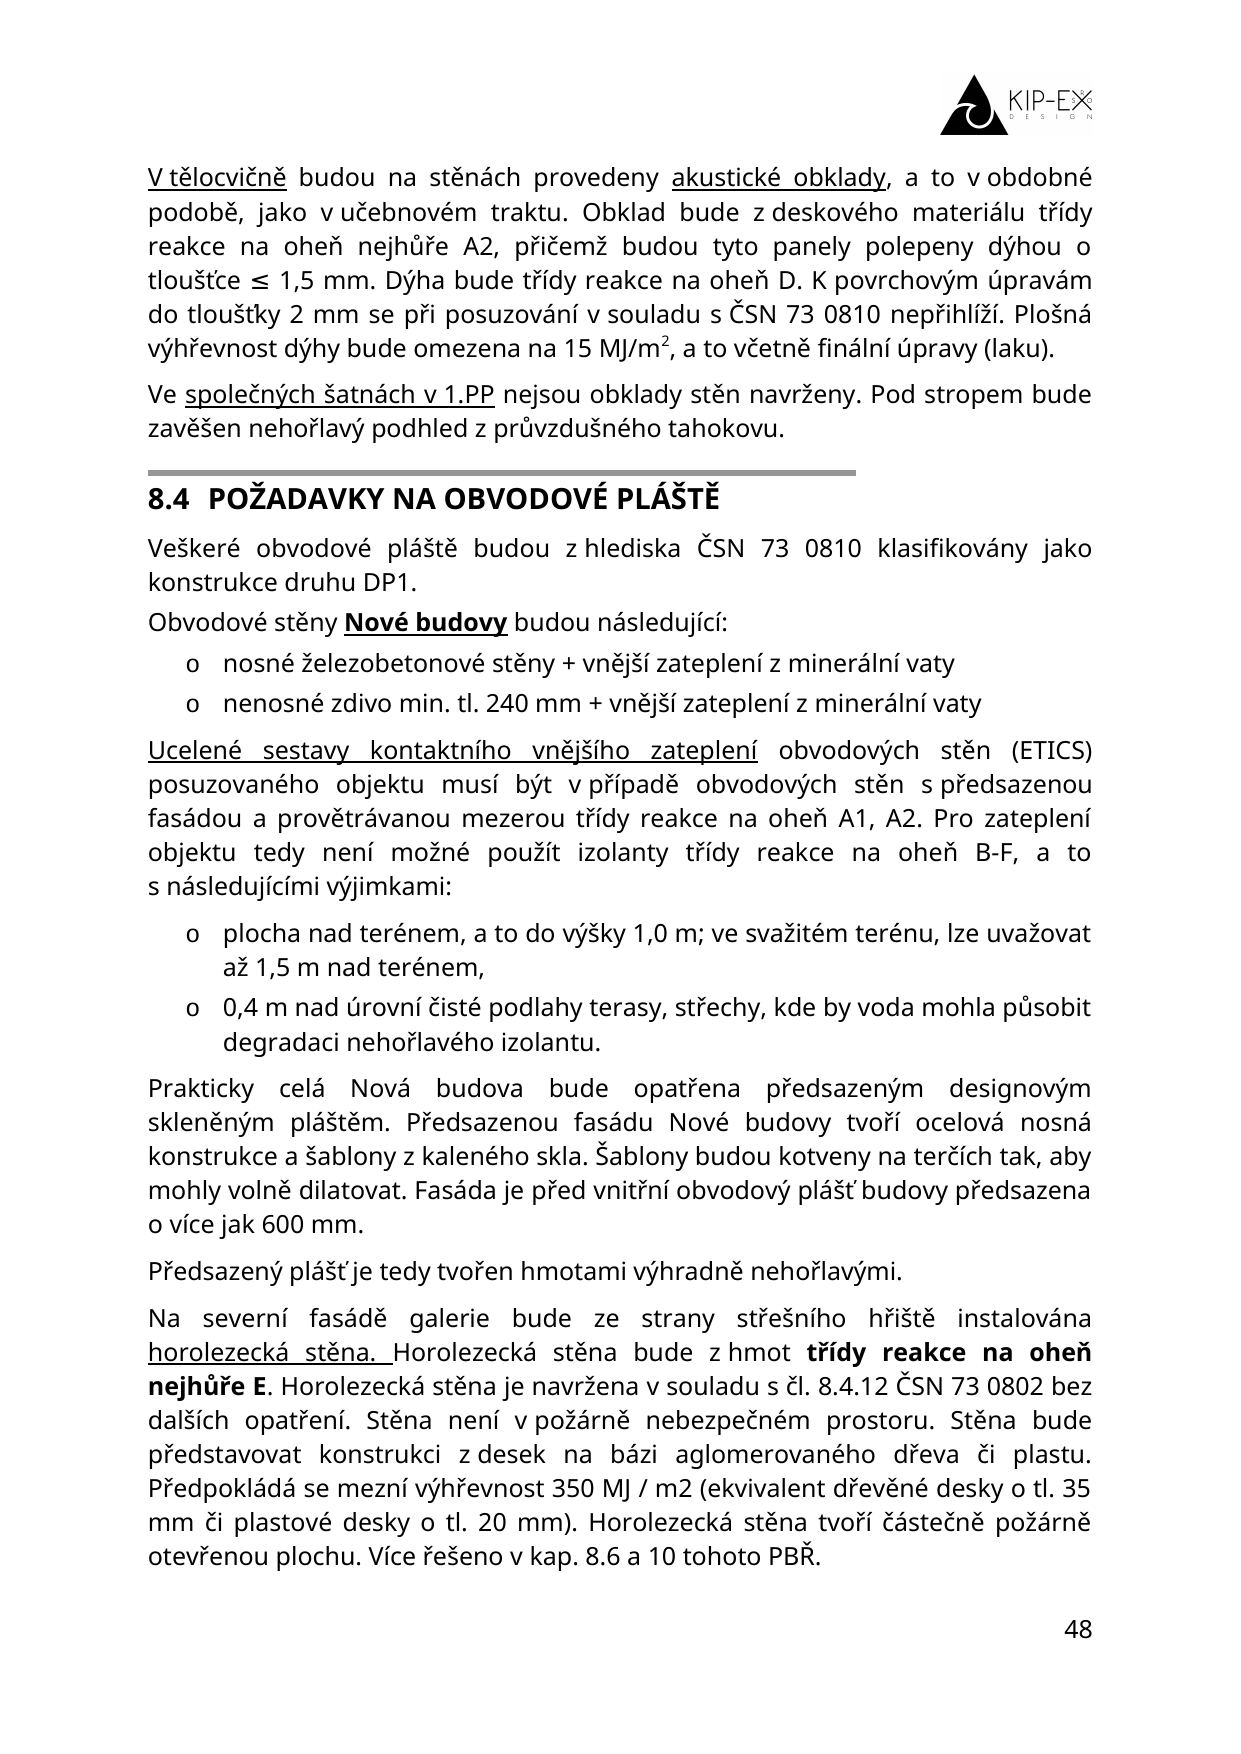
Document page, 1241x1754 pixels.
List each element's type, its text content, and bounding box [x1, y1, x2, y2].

list nenosné zdivo min. tl. 240 mm + vnější zateplení z minerální vaty [185, 686, 1093, 720]
text V tělocvičně budou na stěnách provedeny akustické obklady, a to v obdobné podobě, jako v učebnovém traktu. Obklad bude z deskového materiálu třídy reakce na oheň nejhůře A2, přičemž budou tyto panely polepeny dýhou o tloušťce ≤ 1,5 mm. Dýha bude třídy reakce na oheň D. K povrchovým úpravám do tloušťky 2 mm se při posuzování v souladu s ČSN 73 0810 nepřihlíží. Plošná výhřevnost dýhy bude omezena na 15 MJ/m2, a to včetně finální úpravy (laku). [148, 160, 1093, 364]
text Předsazený plášť je tedy tvořen hmotami výhradně nehořlavými. [148, 1254, 1093, 1288]
list nosné železobetonové stěny + vnější zateplení z minerální vaty [185, 645, 1093, 679]
text Veškeré obvodové pláště budou z hlediska ČSN 73 0810 klasifikovány jako konstrukce druhu DP1. [148, 531, 1093, 599]
picture [939, 73, 1093, 136]
list plocha nad terénem, a to do výšky 1,0 m; ve svažitém terénu, lze uvažovat až 1,5 m nad terénem, [185, 915, 1093, 984]
text Obvodové stěny Nové budovy budou následující: [148, 605, 1093, 639]
text Na severní fasádě galerie bude ze strany střešního hřiště instalována horolezecká stěna. Horolezecká stěna bude z hmot třídy reakce na oheň nejhůře E. Horolezecká stěna je navržena v souladu s čl. 8.4.12 ČSN 73 0802 bez dalších opatření. Stěna není v požárně nebezpečném prostoru. Stěna bude představovat konstrukci z desek na bázi aglomerovaného dřeva či plastu. Předpokládá se mezní výhřevnost 350 MJ / m2 (ekvivalent dřevěné desky o tl. 35 mm či plastové desky o tl. 20 mm). Horolezecká stěna tvoří částečně požárně otevřenou plochu. Více řešeno v kap. 8.6 a 10 tohoto PBŘ. [148, 1300, 1093, 1573]
list 0,4 m nad úrovní čisté podlahy terasy, střechy, kde by voda mohla působit degradaci nehořlavého izolantu. [185, 990, 1093, 1058]
text Ucelené sestavy kontaktního vnějšího zateplení obvodových stěn (ETICS) posuzovaného objektu musí být v případě obvodových stěn s předsazenou fasádou a provětrávanou mezerou třídy reakce na oheň A1, A2. Pro zateplení objektu tedy není možné použít izolanty třídy reakce na oheň B-F, a to s následujícími výjimkami: [148, 733, 1093, 903]
subtitle Požadavky na obvodové pláště [148, 476, 856, 518]
text Ve společných šatnách v 1.PP nejsou obklady stěn navrženy. Pod stropem bude zavěšen nehořlavý podhled z průvzdušného tahokovu. [148, 377, 1093, 445]
text Prakticky celá Nová budova bude opatřena předsazeným designovým skleněným pláštěm. Předsazenou fasádu Nové budovy tvoří ocelová nosná konstrukce a šablony z kaleného skla. Šablony budou kotveny na terčích tak, aby mohly volně dilatovat. Fasáda je před vnitřní obvodový plášť budovy předsazena o více jak 600 mm. [148, 1071, 1093, 1241]
